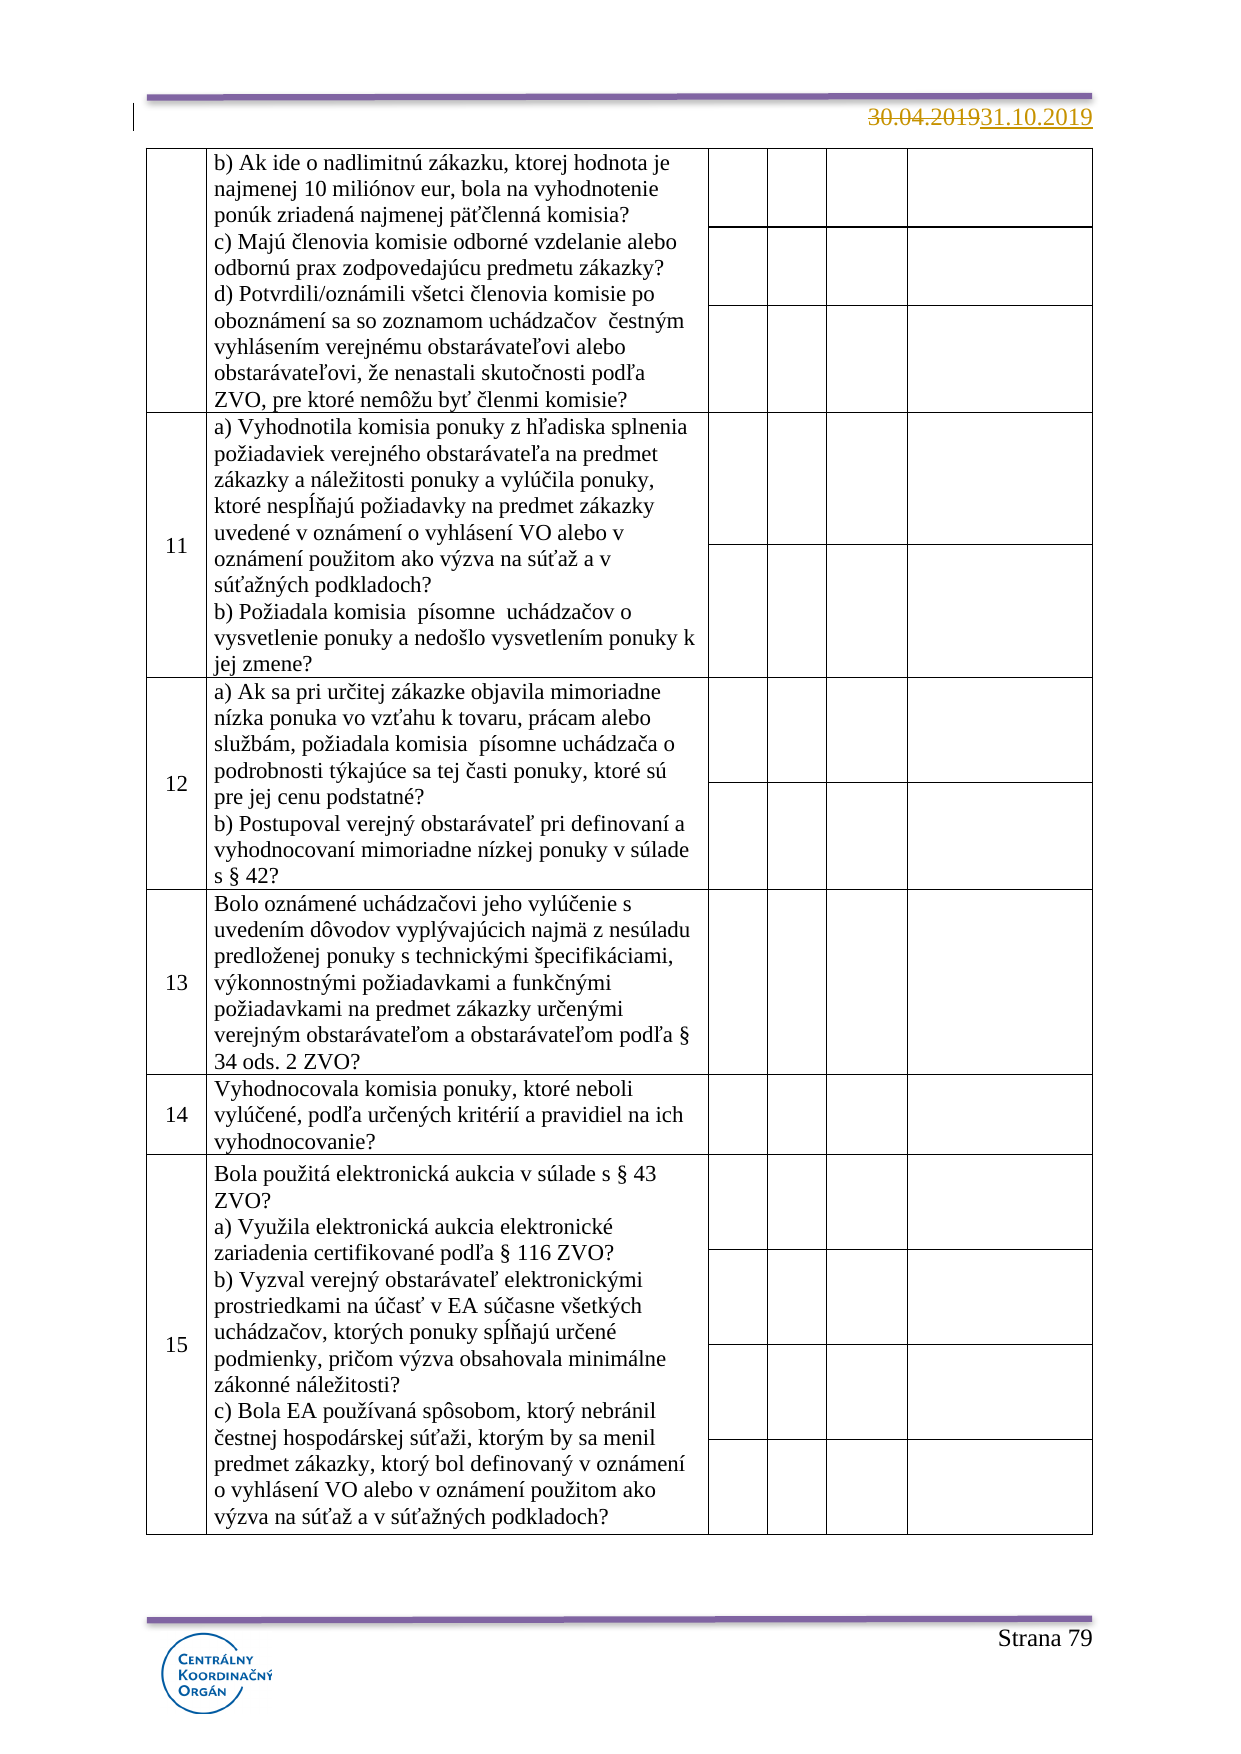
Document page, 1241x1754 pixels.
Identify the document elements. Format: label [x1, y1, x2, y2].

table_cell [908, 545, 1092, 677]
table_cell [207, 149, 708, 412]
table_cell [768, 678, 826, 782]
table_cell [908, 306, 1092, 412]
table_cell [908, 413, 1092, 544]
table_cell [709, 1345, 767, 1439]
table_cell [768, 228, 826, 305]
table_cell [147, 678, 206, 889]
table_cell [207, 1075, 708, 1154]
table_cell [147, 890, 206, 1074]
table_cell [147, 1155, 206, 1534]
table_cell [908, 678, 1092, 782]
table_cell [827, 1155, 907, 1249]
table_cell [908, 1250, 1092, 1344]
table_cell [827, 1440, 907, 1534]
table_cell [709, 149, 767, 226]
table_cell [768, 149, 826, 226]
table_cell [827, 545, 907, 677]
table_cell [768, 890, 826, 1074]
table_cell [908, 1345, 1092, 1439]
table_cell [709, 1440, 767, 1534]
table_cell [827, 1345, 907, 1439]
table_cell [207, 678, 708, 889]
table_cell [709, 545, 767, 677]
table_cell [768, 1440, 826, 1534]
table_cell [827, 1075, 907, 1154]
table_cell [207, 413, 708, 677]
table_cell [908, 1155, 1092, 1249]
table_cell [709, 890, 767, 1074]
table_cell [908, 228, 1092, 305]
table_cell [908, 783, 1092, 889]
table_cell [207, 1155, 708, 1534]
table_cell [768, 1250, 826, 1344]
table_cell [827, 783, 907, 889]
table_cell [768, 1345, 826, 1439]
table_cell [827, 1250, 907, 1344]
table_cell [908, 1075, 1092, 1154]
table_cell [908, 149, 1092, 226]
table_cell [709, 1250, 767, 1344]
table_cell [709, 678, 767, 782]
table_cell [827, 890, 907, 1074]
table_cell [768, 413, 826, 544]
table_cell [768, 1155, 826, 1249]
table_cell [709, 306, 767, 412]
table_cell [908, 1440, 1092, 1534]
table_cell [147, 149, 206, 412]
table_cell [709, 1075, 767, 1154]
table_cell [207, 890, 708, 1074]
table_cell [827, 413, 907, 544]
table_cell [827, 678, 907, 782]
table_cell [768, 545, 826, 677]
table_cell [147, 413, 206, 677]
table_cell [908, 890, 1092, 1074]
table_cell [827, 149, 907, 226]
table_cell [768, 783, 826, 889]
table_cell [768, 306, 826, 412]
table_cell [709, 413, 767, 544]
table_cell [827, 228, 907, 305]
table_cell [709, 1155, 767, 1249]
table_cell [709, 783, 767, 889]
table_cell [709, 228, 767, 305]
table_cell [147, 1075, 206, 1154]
picture [159, 1631, 272, 1713]
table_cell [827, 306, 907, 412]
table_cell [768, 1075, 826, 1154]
